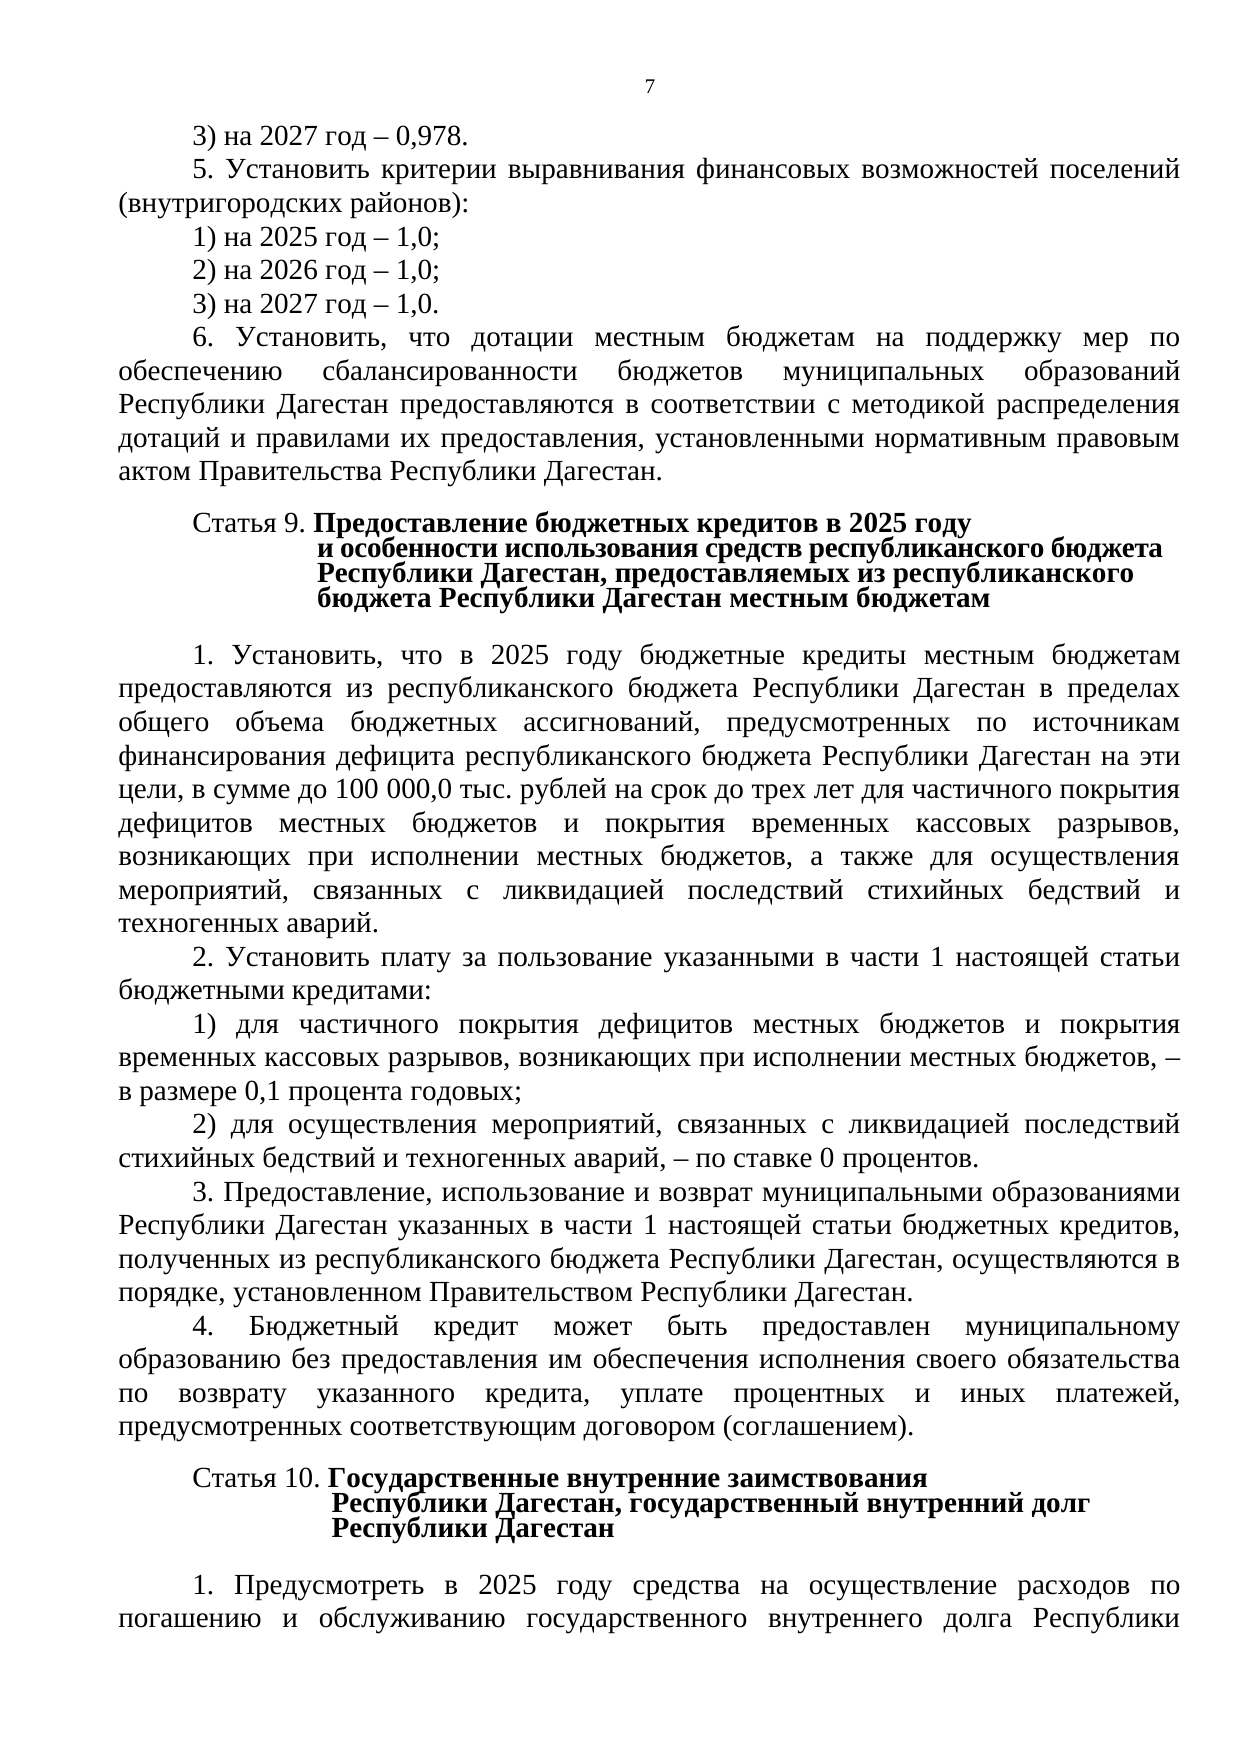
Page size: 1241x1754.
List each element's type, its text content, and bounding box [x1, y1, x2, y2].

text 3. Предоставление, использование и возврат муниципальными образованиями Республики Дагестан указанных в части 1 настоящей статьи бюджетных кредитов, полученных из республиканского бюджета Республики Дагестан, осуществляются в порядке, установленном Правительством Республики Дагестан. [118, 1174, 1181, 1308]
text 3) на 2027 год – 0,978. [118, 118, 1181, 152]
text 1) на 2025 год – 1,0; [118, 219, 1181, 252]
title Статья 10. Государственные внутренние заимствования [118, 1467, 1181, 1492]
text 1) для частичного покрытия дефицитов местных бюджетов и покрытия временных кассовых разрывов, возникающих при исполнении местных бюджетов, – в размере 0,1 процента годовых; [118, 1006, 1181, 1107]
title Республики Дагестан, предоставляемых из республиканского [192, 562, 1181, 587]
title Республики Дагестан, государственный внутренний долг [192, 1492, 1181, 1517]
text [118, 1567, 1181, 1634]
text 1. Установить, что в 2025 году бюджетные кредиты местным бюджетам предоставляются из республиканского бюджета Республики Дагестан в пределах общего объема бюджетных ассигнований, предусмотренных по источникам финансирования дефицита республиканского бюджета Республики Дагестан на эти цели, в сумме до 100 000,0 тыс. рублей на срок до трех лет для частичного покрытия дефицитов местных бюджетов и покрытия временных кассовых разрывов, возникающих при исполнении местных бюджетов, а также для осуществления мероприятий, связанных с ликвидацией последствий стихийных бедствий и техногенных аварий. [118, 637, 1181, 939]
title Республики Дагестан [192, 1517, 512, 1542]
text 2) для осуществления мероприятий, связанных с ликвидацией последствий стихийных бедствий и техногенных аварий, – по ставке 0 процентов. [118, 1107, 1181, 1174]
text 6. Установить, что дотации местным бюджетам на поддержку мер по обеспечению сбалансированности бюджетов муниципальных образований Республики Дагестан предоставляются в соответствии с методикой распределения дотаций и правилами их предоставления, установленными нормативным правовым актом Правительства Республики Дагестан. [118, 319, 1181, 487]
text 2. Установить плату за пользование указанными в части 1 настоящей статьи бюджетными кредитами: [118, 939, 1181, 1006]
title Республики Дагестан [512, 1517, 1181, 1542]
text 3) на 2027 год – 1,0. [118, 286, 1181, 319]
text 4. Бюджетный кредит может быть предоставлен муниципальному образованию без предоставления им обеспечения исполнения своего обязательства по возврату указанного кредита, уплате процентных и иных платежей, предусмотренных соответствующим договором (соглашением). [118, 1308, 1181, 1442]
text 5. Установить критерии выравнивания финансовых возможностей поселений (внутригородских районов): [118, 152, 1181, 219]
title и особенности использования средств республиканского бюджета [192, 537, 1181, 562]
title бюджета Республики Дагестан местным бюджетам [192, 587, 1181, 612]
text 2) на 2026 год – 1,0; [118, 252, 1181, 286]
title Статья 9. Предоставление бюджетных кредитов в 2025 году [118, 512, 1181, 537]
